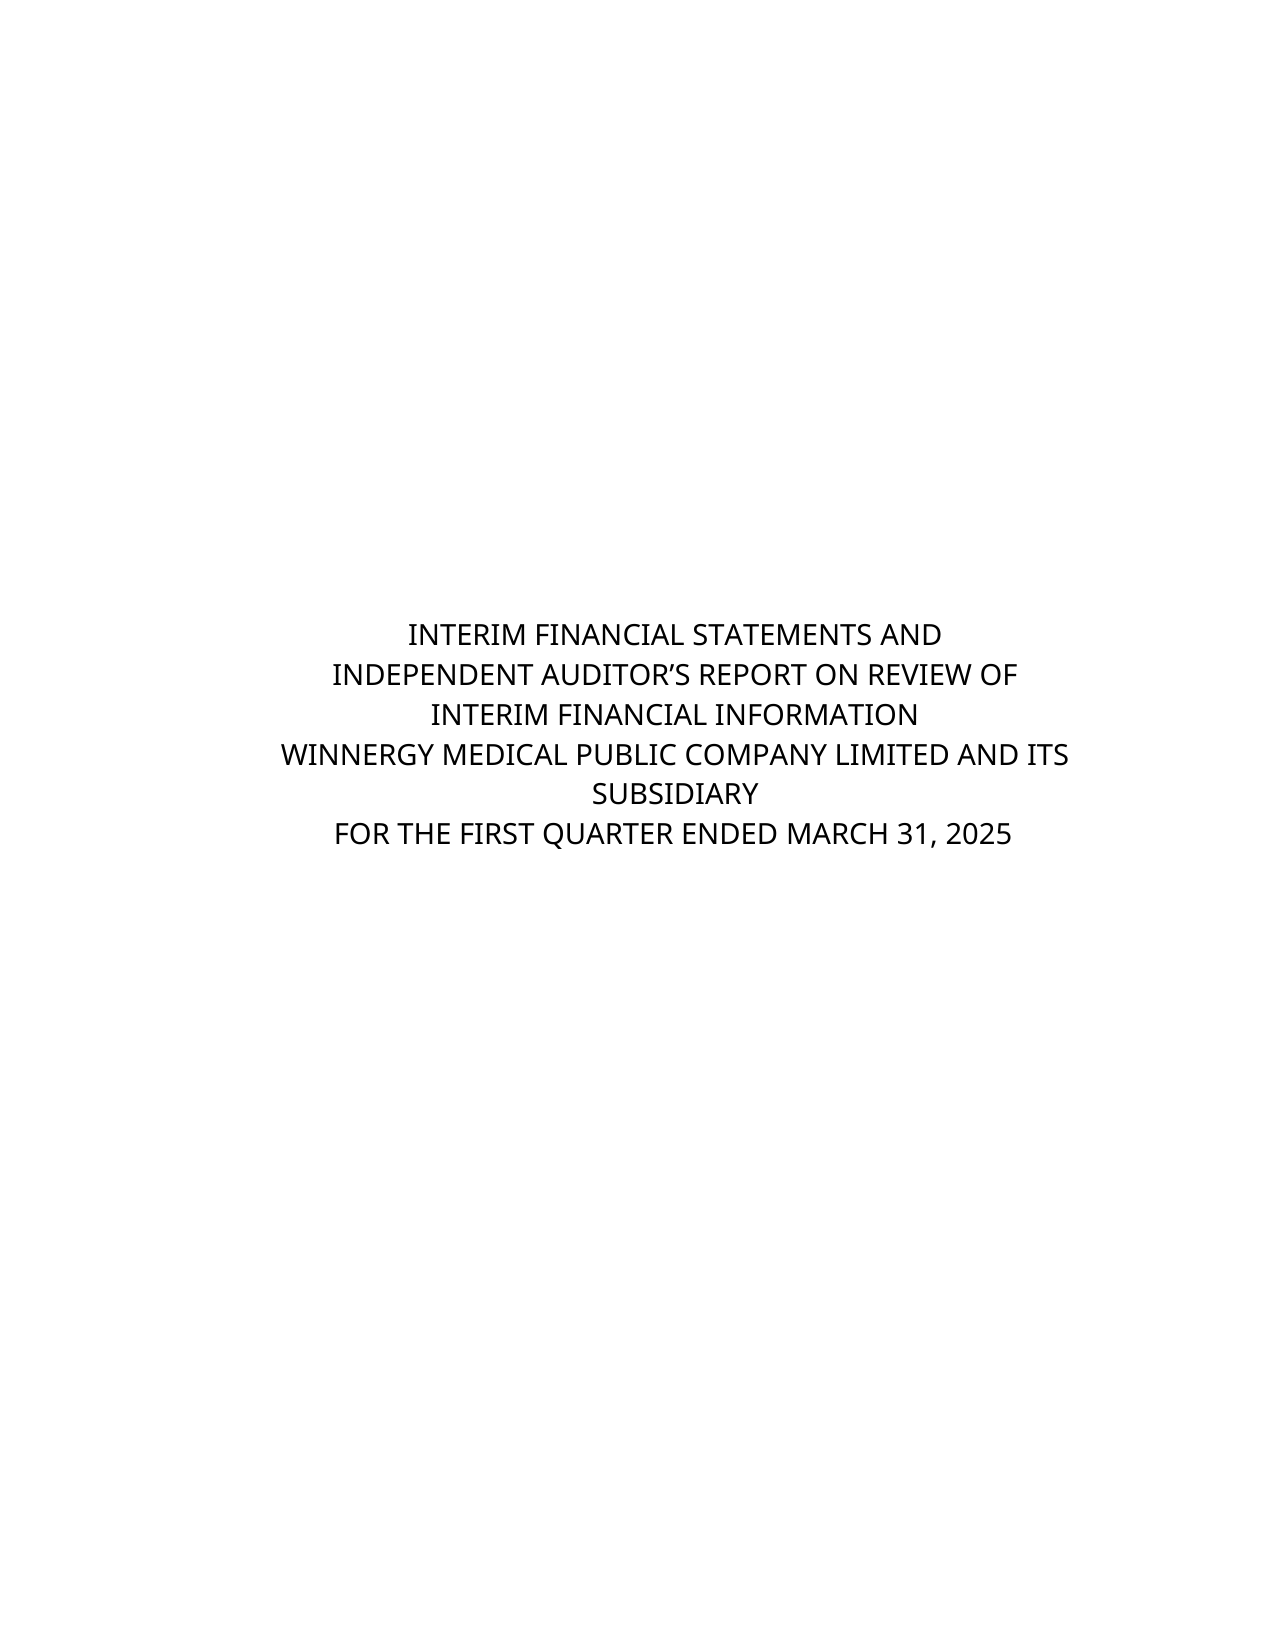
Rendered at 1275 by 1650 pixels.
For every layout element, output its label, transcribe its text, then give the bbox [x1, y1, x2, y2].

subtitle FOR THE FIRST QUARTER ENDED MARCH 31, 2025 [197, 813, 1149, 853]
text WINNERGY MEDICAL PUBLIC COMPANY LIMITED AND ITS SUBSIDIARY [197, 734, 1153, 813]
text INTERIM FINANCIAL INFORMATION [197, 694, 1153, 734]
text INTERIM FINANCIAL STATEMENTS AND [197, 615, 1153, 654]
text INDEPENDENT AUDITOR’S REPORT ON REVIEW OF [197, 654, 1153, 694]
